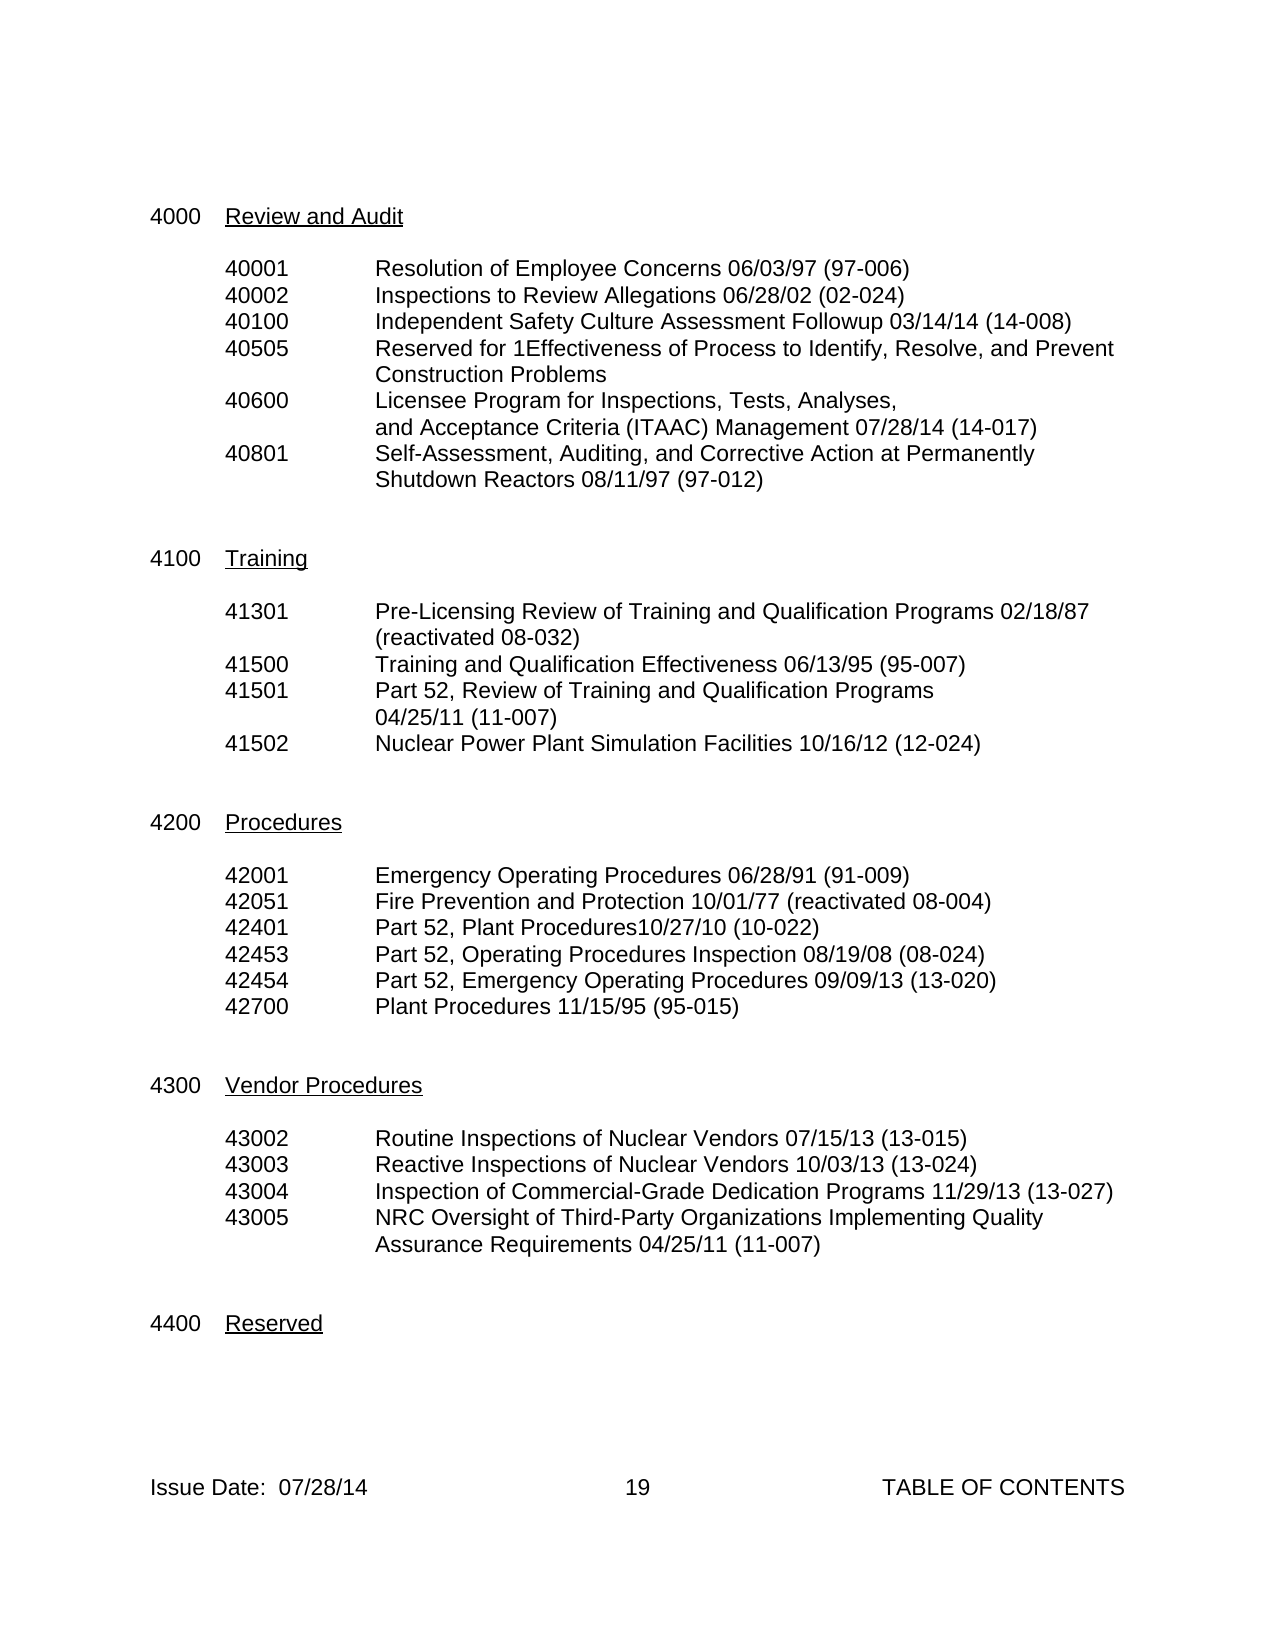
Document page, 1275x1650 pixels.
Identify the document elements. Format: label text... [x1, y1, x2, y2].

text 42453 Part 52, Operating Procedures Inspection 08/19/08 (08-024) [225, 941, 1125, 967]
text 41501 Part 52, Review of Training and Qualification Programs [150, 677, 1125, 703]
text 40002 Inspections to Review Allegations 06/28/02 (02-024) [150, 282, 1125, 308]
text 4100 Training [150, 545, 1125, 572]
text 04/25/11 (11-007) [150, 703, 1125, 730]
text 41500 Training and Qualification Effectiveness 06/13/95 (95-007) [150, 651, 1125, 677]
text 42454 Part 52, Emergency Operating Procedures 09/09/13 (13-020) [150, 967, 1125, 993]
text 43002 Routine Inspections of Nuclear Vendors 07/15/13 (13-015) [150, 1125, 1125, 1151]
text 41502 Nuclear Power Plant Simulation Facilities 10/16/12 (12-024) [150, 730, 1125, 756]
text 40505 Reserved for Effectiveness of Process to Identify, Resolve, and Prevent Construction Problems [225, 334, 1125, 387]
text 42700 Plant Procedures 11/15/95 (95-015) [150, 993, 1125, 1020]
text 4000 Review and Audit [150, 203, 1125, 229]
text 40100 Independent Safety Culture Assessment Followup 03/14/14 (14-008) [150, 308, 1125, 334]
text 40600 Licensee Program for Inspections, Tests, Analyses, [150, 387, 1125, 413]
text 4300 Vendor Procedures [150, 1072, 1125, 1099]
text 40801 Self-Assessment, Auditing, and Corrective Action at Permanently Shutdown Reactors 08/11/97 (97-012) [150, 440, 1125, 493]
text 43003 Reactive Inspections of Nuclear Vendors 10/03/13 (13-024) [225, 1151, 1125, 1178]
text 43005 NRC Oversight of Third-Party Organizations Implementing Quality Assurance Requirements 04/25/11 (11-007) [150, 1204, 1125, 1257]
text 43004 Inspection of Commercial-Grade Dedication Programs 11/29/13 (13-027) [225, 1178, 1125, 1204]
text 40001 Resolution of Employee Concerns 06/03/97 (97-006) [150, 255, 1125, 282]
text 4400 Reserved [150, 1309, 1125, 1336]
text 42001 Emergency Operating Procedures 06/28/91 (91-009) [150, 862, 1125, 888]
text 41301 Pre-Licensing Review of Training and Qualification Programs 02/18/87 (reactivated 08-032) [150, 598, 1125, 651]
text and Acceptance Criteria (ITAAC) Management 07/28/14 (14-017) [150, 413, 1125, 440]
text 42401 Part 52, Plant Procedures10/27/10 (10-022) [150, 914, 1125, 941]
text 42051 Fire Prevention and Protection 10/01/77 (reactivated 08-004) [150, 888, 1125, 914]
text 4200 Procedures [150, 809, 1125, 835]
